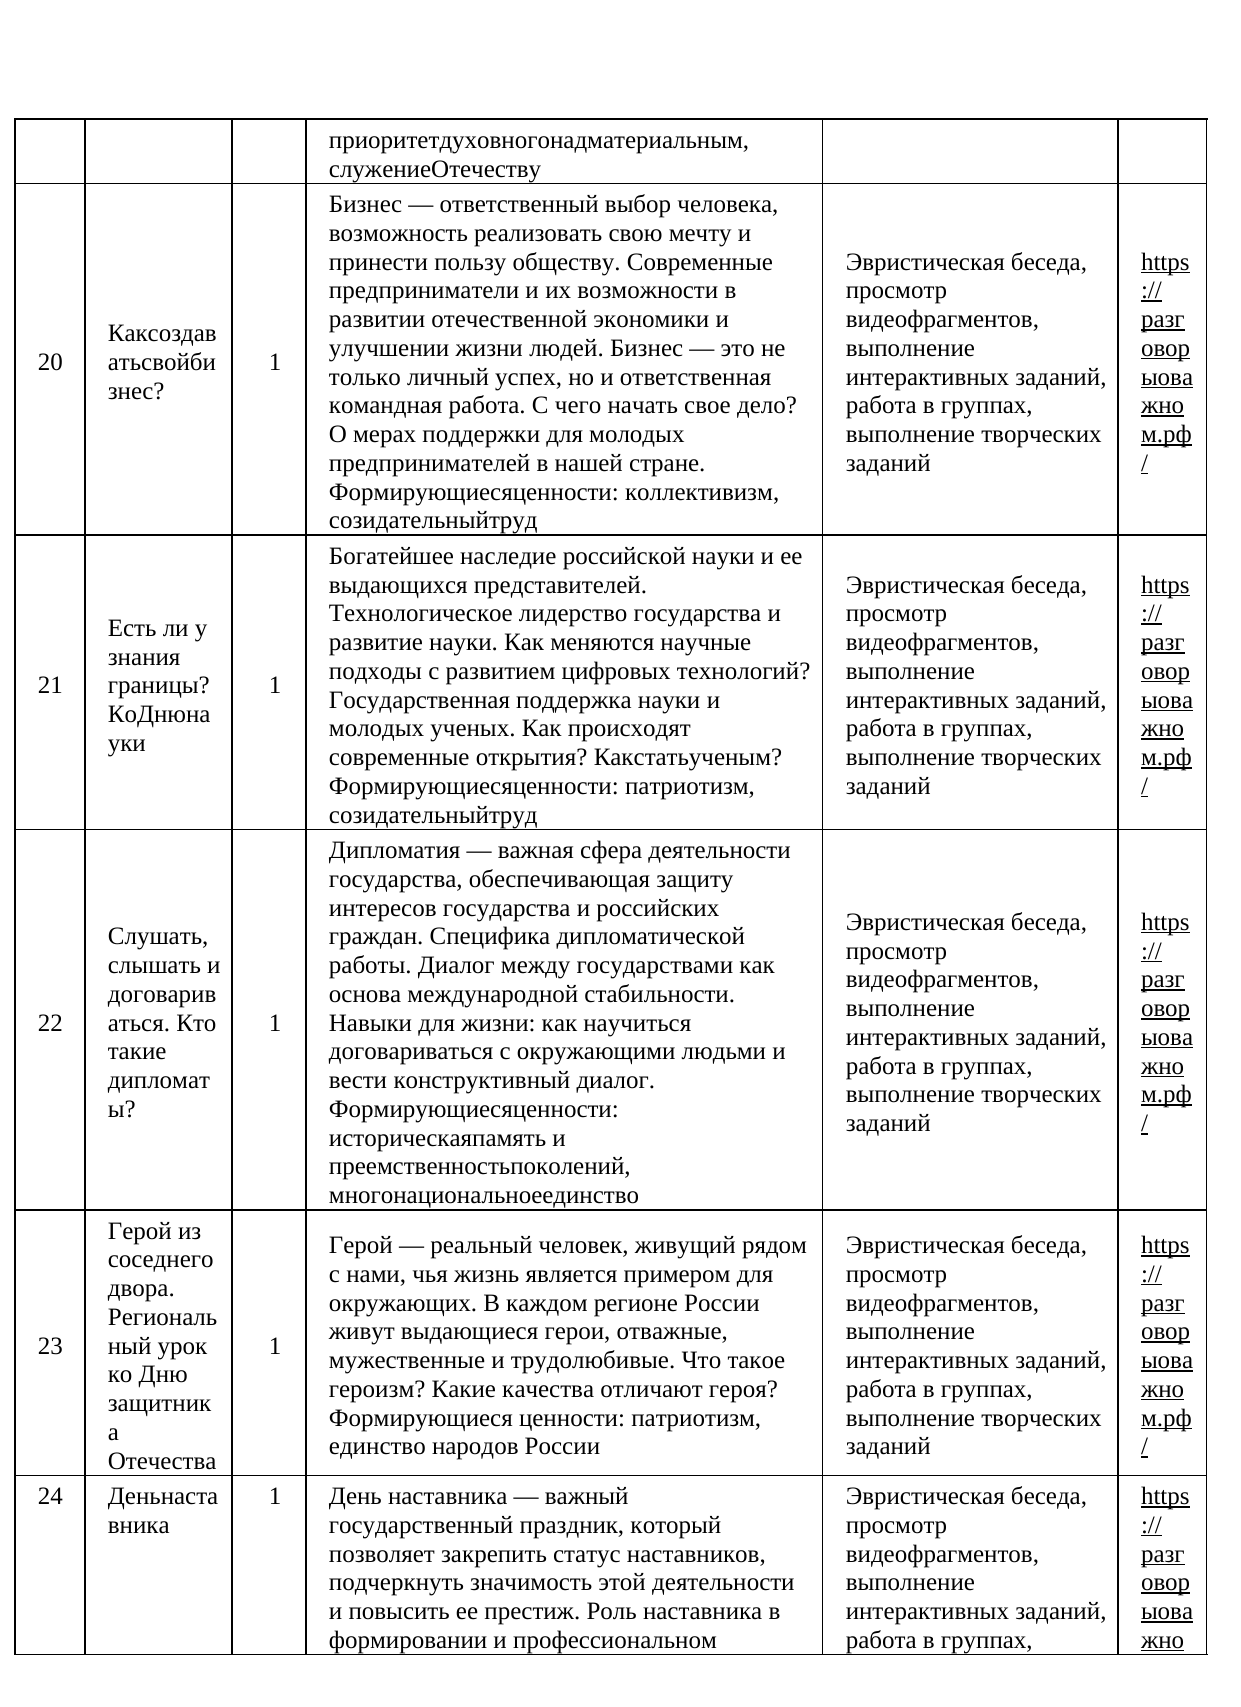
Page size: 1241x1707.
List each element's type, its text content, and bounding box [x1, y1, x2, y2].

table_cell Слушать, слышать и договариваться. Кто такие дипломаты? [86, 830, 231, 1209]
table_cell 1 [233, 1211, 305, 1474]
table_cell Эвристическая беседа, просмотр видеофрагментов, выполнение интерактивных заданий, работа в группах, выполнение творческих заданий [823, 830, 1117, 1209]
table_cell https://разговорыоважном.рф/ [1119, 184, 1206, 534]
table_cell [823, 120, 1117, 182]
table_cell Бизнес — ответственный выбор человека, возможность реализовать свою мечту и принести пользу обществу. Современные предприниматели и их возможности в развитии отечественной экономики и улучшении жизни людей. Бизнес — это не только личный успех, но и ответственная командная работа. С чего начать свое дело? О мерах поддержки для молодых предпринимателей в нашей стране. Формирующиесяценности: коллективизм, созидательныйтруд [307, 184, 822, 534]
table_cell 1 [233, 536, 305, 828]
table_cell Эвристическая беседа, просмотр видеофрагментов, выполнение интерактивных заданий, работа в группах, выполнение творческих заданий [823, 184, 1117, 534]
table_cell 19 [16, 120, 84, 182]
table_cell 1 [233, 120, 305, 182]
table_cell 21 [16, 536, 84, 828]
table_cell 22 [16, 830, 84, 1209]
table_cell Герой из соседнего двора. Региональный урок ко Дню защитника Отечества [86, 1211, 231, 1474]
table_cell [823, 1476, 1117, 1654]
table_cell Каксоздаватьсвойбизнес? [86, 184, 231, 534]
table_cell Есть ли у знания границы? КоДнюнауки [86, 536, 231, 828]
table_cell 1 [233, 1476, 305, 1654]
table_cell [86, 120, 231, 182]
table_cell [1119, 1476, 1206, 1654]
table_cell Богатейшее наследие российской науки и ее выдающихся представителей. Технологическое лидерство государства и развитие науки. Как меняются научные подходы с развитием цифровых технологий? Государственная поддержка науки и молодых ученых. Как происходят современные открытия? Какстатьученым? Формирующиесяценности: патриотизм, созидательныйтруд [307, 536, 822, 828]
table_cell Герой — реальный человек, живущий рядом с нами, чья жизнь является примером для окружающих. В каждом регионе России живут выдающиеся герои, отважные, мужественные и трудолюбивые. Что такое героизм? Какие качества отличают героя? Формирующиеся ценности: патриотизм, единство народов России [307, 1211, 822, 1474]
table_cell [307, 120, 822, 182]
table_cell Эвристическая беседа, просмотр видеофрагментов, выполнение интерактивных заданий, работа в группах, выполнение творческих заданий [823, 536, 1117, 828]
table_cell https://разговорыоважном.рф/ [1119, 1211, 1206, 1474]
table_cell 20 [16, 184, 84, 534]
table_cell 1 [233, 184, 305, 534]
table_cell Дипломатия — важная сфера деятельности государства, обеспечивающая защиту интересов государства и российских граждан. Специфика дипломатической работы. Диалог между государствами как основа международной стабильности. Навыки для жизни: как научиться договариваться с окружающими людьми и вести конструктивный диалог. Формирующиесяценности: историческаяпамять и преемственностьпоколений, многонациональноеединство [307, 830, 822, 1209]
table_cell Эвристическая беседа, просмотр видеофрагментов, выполнение интерактивных заданий, работа в группах, выполнение творческих заданий [823, 1211, 1117, 1474]
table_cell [307, 1476, 822, 1654]
table_cell 24 [16, 1476, 84, 1654]
table_cell 23 [16, 1211, 84, 1474]
table_cell https://разговорыоважном.рф/ [1119, 830, 1206, 1209]
table_cell Деньнаставника [86, 1476, 231, 1654]
table_cell https://разговорыоважном.рф/ [1119, 536, 1206, 828]
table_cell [1119, 120, 1206, 182]
table_cell 1 [233, 830, 305, 1209]
